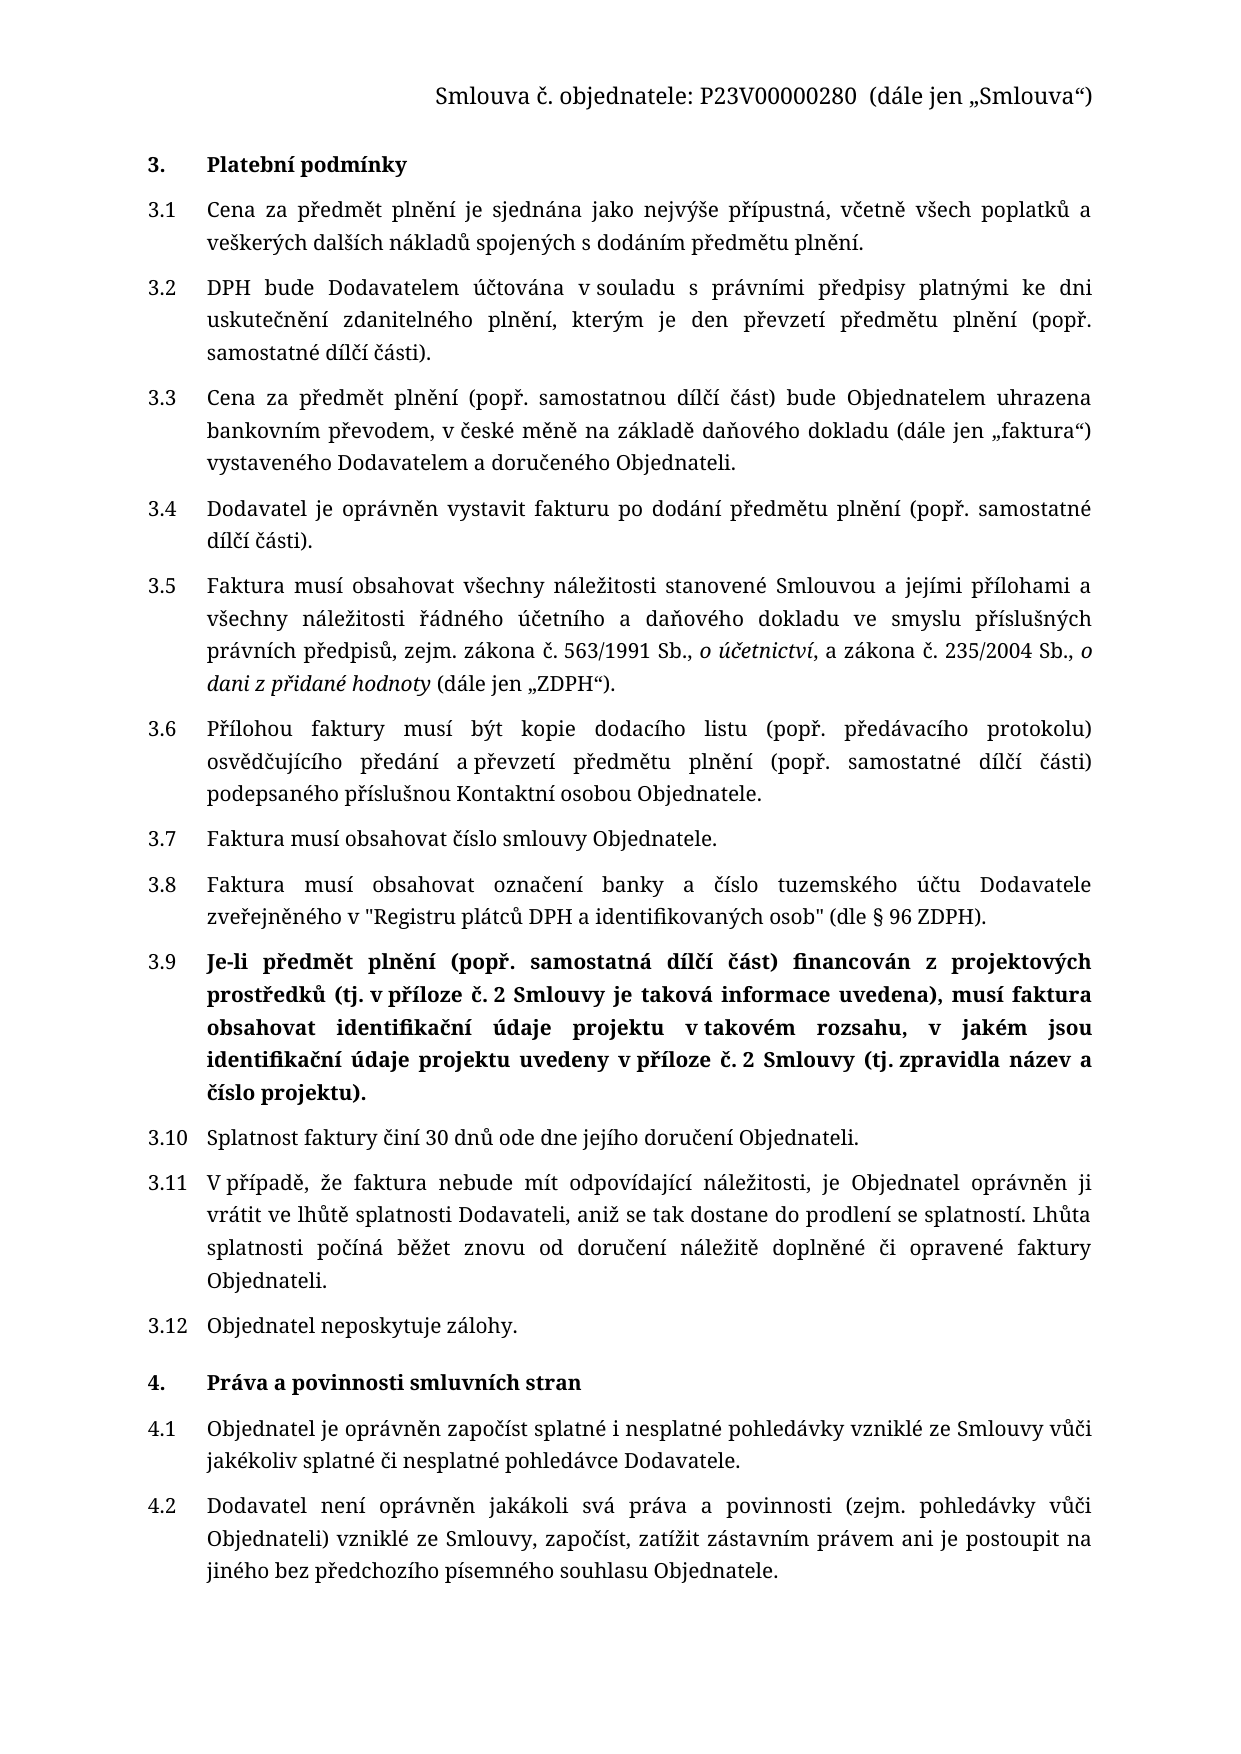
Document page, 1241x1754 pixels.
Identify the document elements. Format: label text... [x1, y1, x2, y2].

list Faktura musí obsahovat všechny náležitosti stanovené Smlouvou a jejími přílohami a všechny náležitosti řádného účetního a daňového dokladu ve smyslu příslušných právních předpisů, zejm. zákona č. 563/1991 Sb., o účetnictví, a zákona č. 235/2004 Sb., o dani z přidané hodnoty (dále jen „ZDPH“). [148, 571, 1093, 698]
list Splatnost faktury činí 30 dnů ode dne jejího doručení Objednateli. [148, 1123, 1093, 1151]
list Faktura musí obsahovat číslo smlouvy Objednatele. [148, 824, 1093, 853]
list Přílohou faktury musí být kopie dodacího listu (popř. předávacího protokolu) osvědčujícího předání a převzetí předmětu plnění (popř. samostatné dílčí části) podepsaného příslušnou Kontaktní osobou Objednatele. [148, 714, 1093, 808]
list Práva a povinnosti smluvních stran [148, 1368, 1093, 1397]
list V případě, že faktura nebude mít odpovídající náležitosti, je Objednatel oprávněn ji vrátit ve lhůtě splatnosti Dodavateli, aniž se tak dostane do prodlení se splatností. Lhůta splatnosti počíná běžet znovu od doručení náležitě doplněné či opravené faktury Objednateli. [148, 1168, 1093, 1294]
list Cena za předmět plnění (popř. samostatnou dílčí část) bude Objednatelem uhrazena bankovním převodem, v české měně na základě daňového dokladu (dále jen „faktura“) vystaveného Dodavatelem a doručeného Objednateli. [148, 383, 1093, 477]
list Cena za předmět plnění je sjednána jako nejvýše přípustná, včetně všech poplatků a veškerých dalších nákladů spojených s dodáním předmětu plnění. [148, 195, 1093, 256]
list Faktura musí obsahovat označení banky a číslo tuzemského účtu Dodavatele zveřejněného v "Registru plátců DPH a identifikovaných osob" (dle § 96 ZDPH). [148, 870, 1093, 931]
list Platební podmínky [148, 150, 1093, 179]
list DPH bude Dodavatelem účtována v souladu s právními předpisy platnými ke dni uskutečnění zdanitelného plnění, kterým je den převzetí předmětu plnění (popř. samostatné dílčí části). [148, 273, 1093, 367]
list Objednatel neposkytuje zálohy. [148, 1311, 1093, 1339]
list Je-li předmět plnění (popř. samostatná dílčí část) financován z projektových prostředků (tj. v příloze č. 2 Smlouvy je taková informace uvedena), musí faktura obsahovat identifikační údaje projektu v takovém rozsahu, v jakém jsou identifikační údaje projektu uvedeny v příloze č. 2 Smlouvy (tj. zpravidla název a číslo projektu). [148, 947, 1093, 1106]
list Dodavatel je oprávněn vystavit fakturu po dodání předmětu plnění (popř. samostatné dílčí části). [148, 494, 1093, 555]
list Dodavatel není oprávněn jakákoli svá práva a povinnosti (zejm. pohledávky vůči Objednateli) vzniklé ze Smlouvy, započíst, zatížit zástavním právem ani je postoupit na jiného bez předchozího písemného souhlasu Objednatele. [148, 1491, 1093, 1585]
list Objednatel je oprávněn započíst splatné i nesplatné pohledávky vzniklé ze Smlouvy vůči jakékoliv splatné či nesplatné pohledávce Dodavatele. [148, 1414, 1093, 1475]
